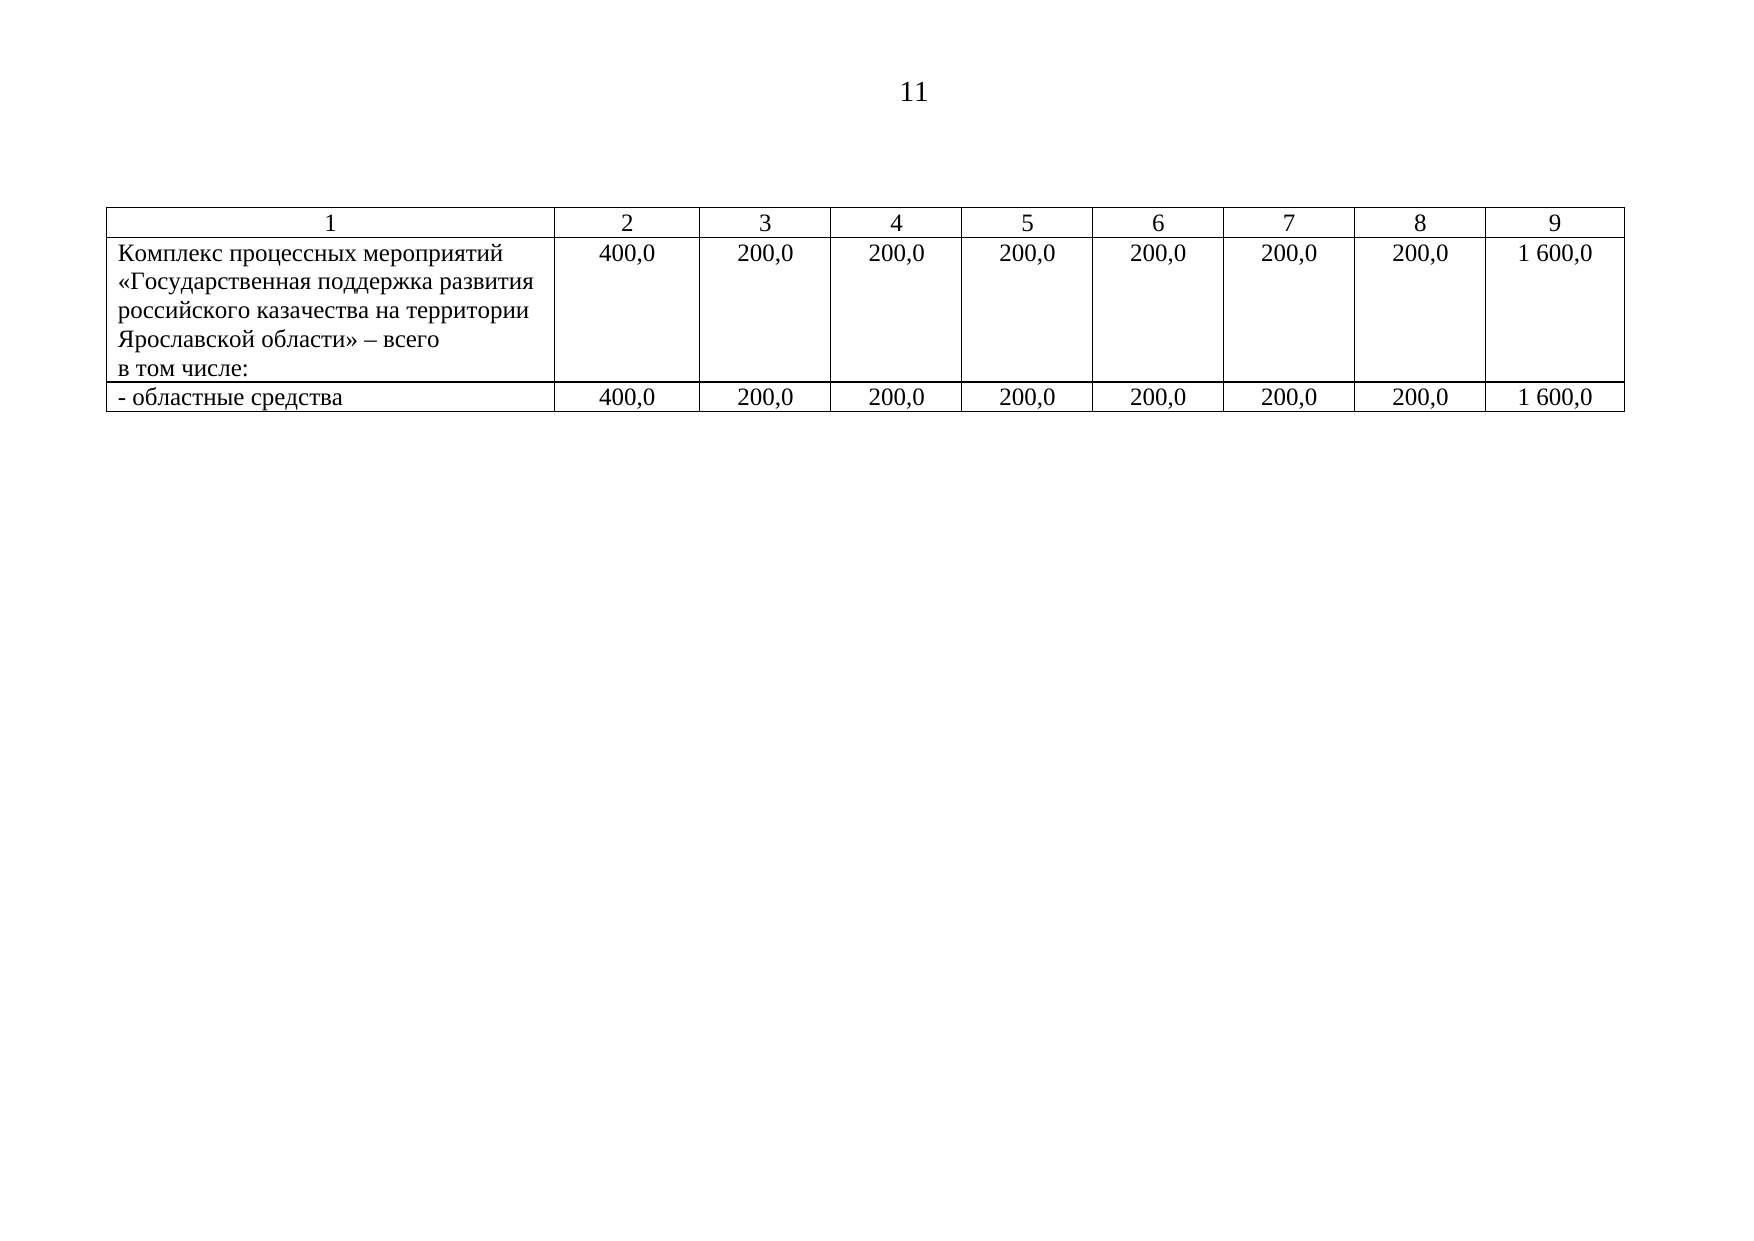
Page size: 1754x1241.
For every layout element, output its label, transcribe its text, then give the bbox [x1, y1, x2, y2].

table_header 5 [962, 208, 1092, 237]
table_header 3 [700, 208, 830, 237]
table_header 6 [1093, 208, 1223, 237]
table_cell 200,0 [831, 383, 961, 411]
table_cell 200,0 [1093, 383, 1223, 411]
table_header 1 [107, 208, 554, 237]
table_cell 200,0 [1093, 238, 1223, 381]
table_cell 200,0 [1355, 383, 1485, 411]
table_cell 400,0 [555, 383, 699, 411]
table_cell 1 600,0 [1486, 238, 1624, 381]
table_cell 400,0 [555, 238, 699, 381]
table_cell 200,0 [1224, 238, 1354, 381]
table_cell - областные средства [107, 383, 554, 411]
table_header 9 [1486, 208, 1624, 237]
table_cell Комплекс процессных мероприятий «Государственная поддержка развития российского казачества на территории Ярославской области» – всего в том числе: [107, 238, 554, 381]
table_cell 200,0 [700, 238, 830, 381]
table_cell 200,0 [831, 238, 961, 381]
table_cell 200,0 [1224, 383, 1354, 411]
table_cell 200,0 [1355, 238, 1485, 381]
table_header 4 [831, 208, 961, 237]
table_cell 200,0 [700, 383, 830, 411]
table_header 2 [555, 208, 699, 237]
table_header 7 [1224, 208, 1354, 237]
table_cell 200,0 [962, 238, 1092, 381]
table_cell 1 600,0 [1486, 383, 1624, 411]
table_header 8 [1355, 208, 1485, 237]
table_cell 200,0 [962, 383, 1092, 411]
